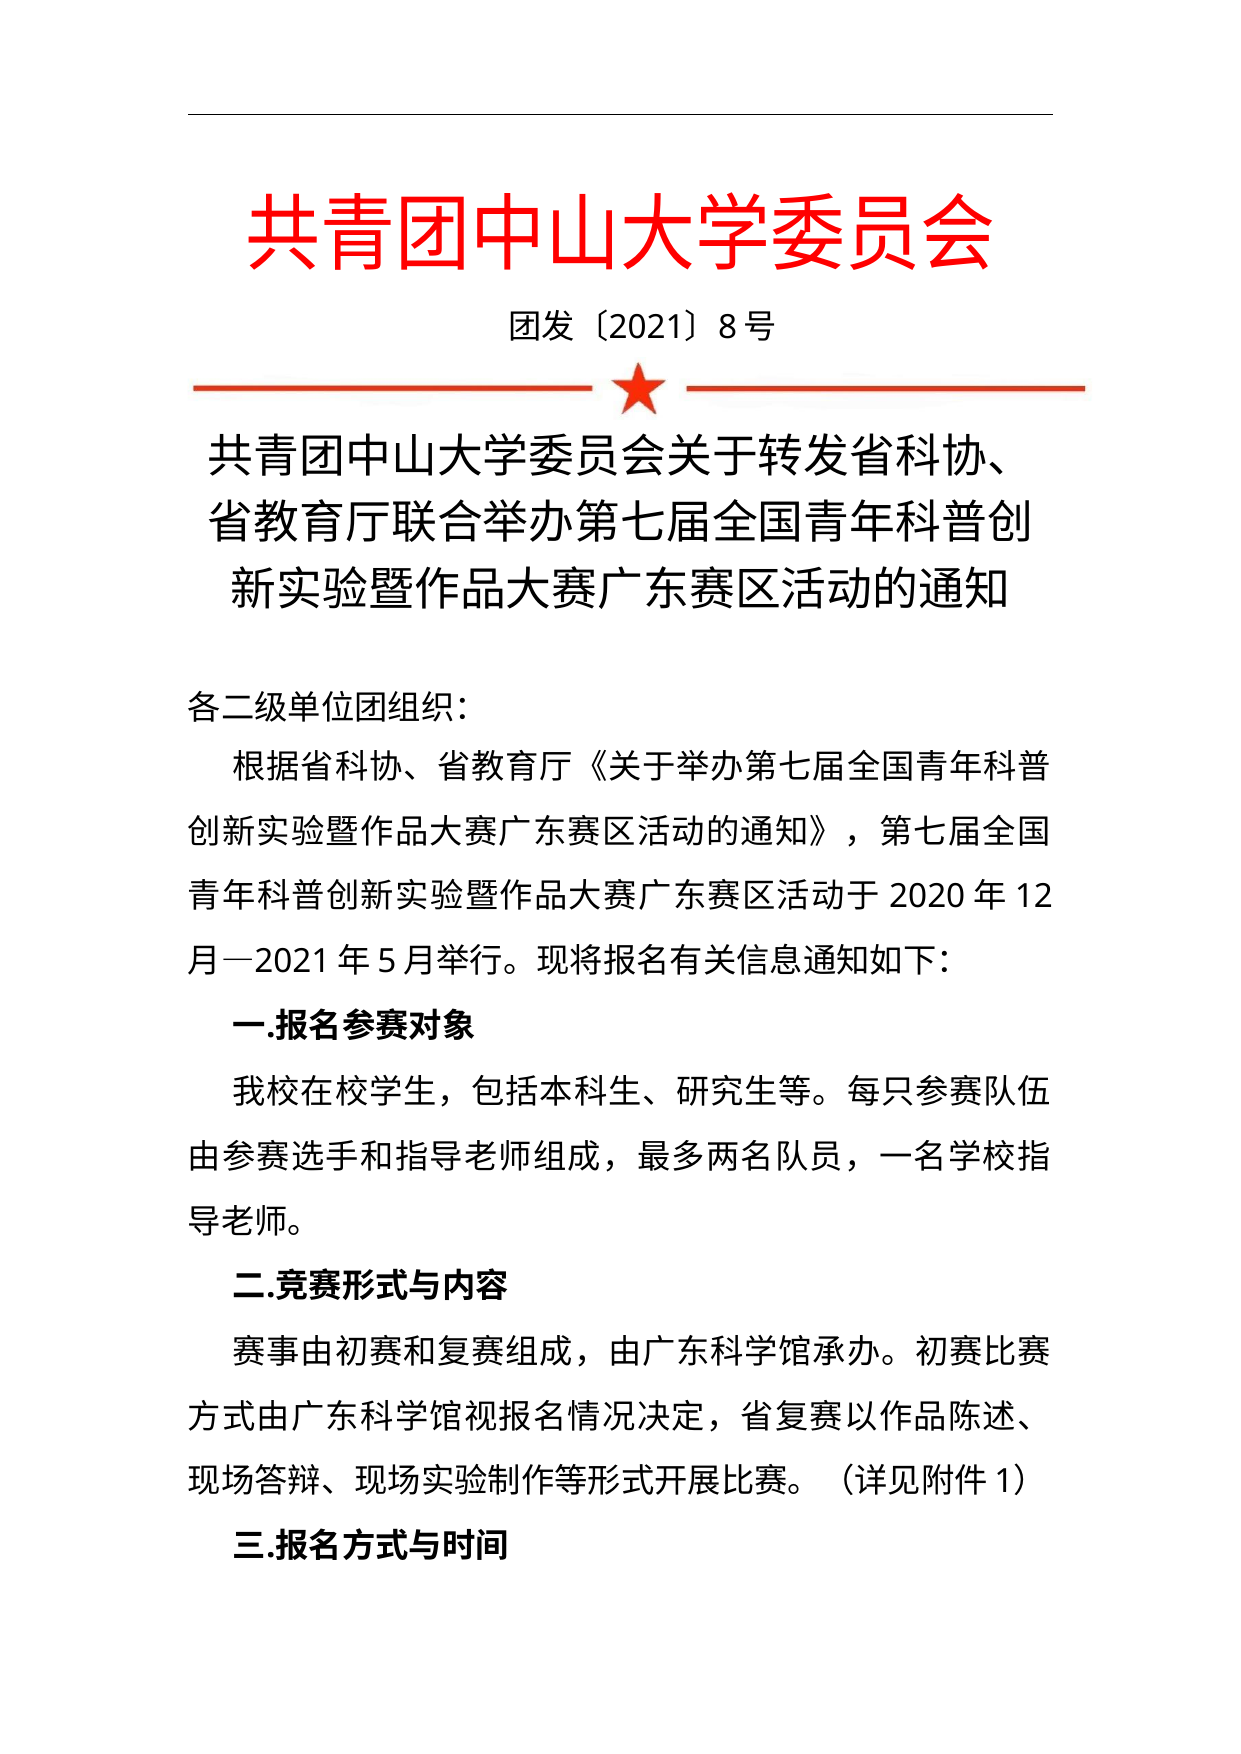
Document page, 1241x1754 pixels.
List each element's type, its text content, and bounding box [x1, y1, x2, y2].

subtitle 共青团中山大学委员会关于转发省科协、省教育厅联合举办第七届全国青年科普创新实验暨作品大赛广东赛区活动的通知 [1010, 420, 1053, 618]
text 一.报名参赛对象 [187, 991, 1053, 1056]
text 根据省科协、省教育厅《关于举办第七届全国青年科普创新实验暨作品大赛广东赛区活动的通知》，第七届全国青年科普创新实验暨作品大赛广东赛区活动于2020年12月—2021年5月举行。现将报名有关信息通知如下： [187, 731, 1053, 991]
subtitle 共青团中山大学委员会关于转发省科协、省教育厅联合举办第七届全国青年科普创新实验暨作品大赛广东赛区活动的通知 [187, 420, 231, 618]
text 二.竞赛形式与内容 [187, 1251, 1053, 1316]
text 团发〔2021〕8号 [187, 292, 1053, 357]
picture [187, 357, 1093, 420]
text 各二级单位团组织： [187, 675, 1053, 731]
text 共青团中山大学委员会 [187, 162, 1053, 292]
text 我校在校学生，包括本科生、研究生等。每只参赛队伍由参赛选手和指导老师组成，最多两名队员，一名学校指导老师。 [187, 1056, 1053, 1251]
text 三.报名方式与时间 [187, 1511, 1053, 1576]
text 赛事由初赛和复赛组成，由广东科学馆承办。初赛比赛方式由广东科学馆视报名情况决定，省复赛以作品陈述、现场答辩、现场实验制作等形式开展比赛。（详见附件1） [187, 1316, 1053, 1511]
